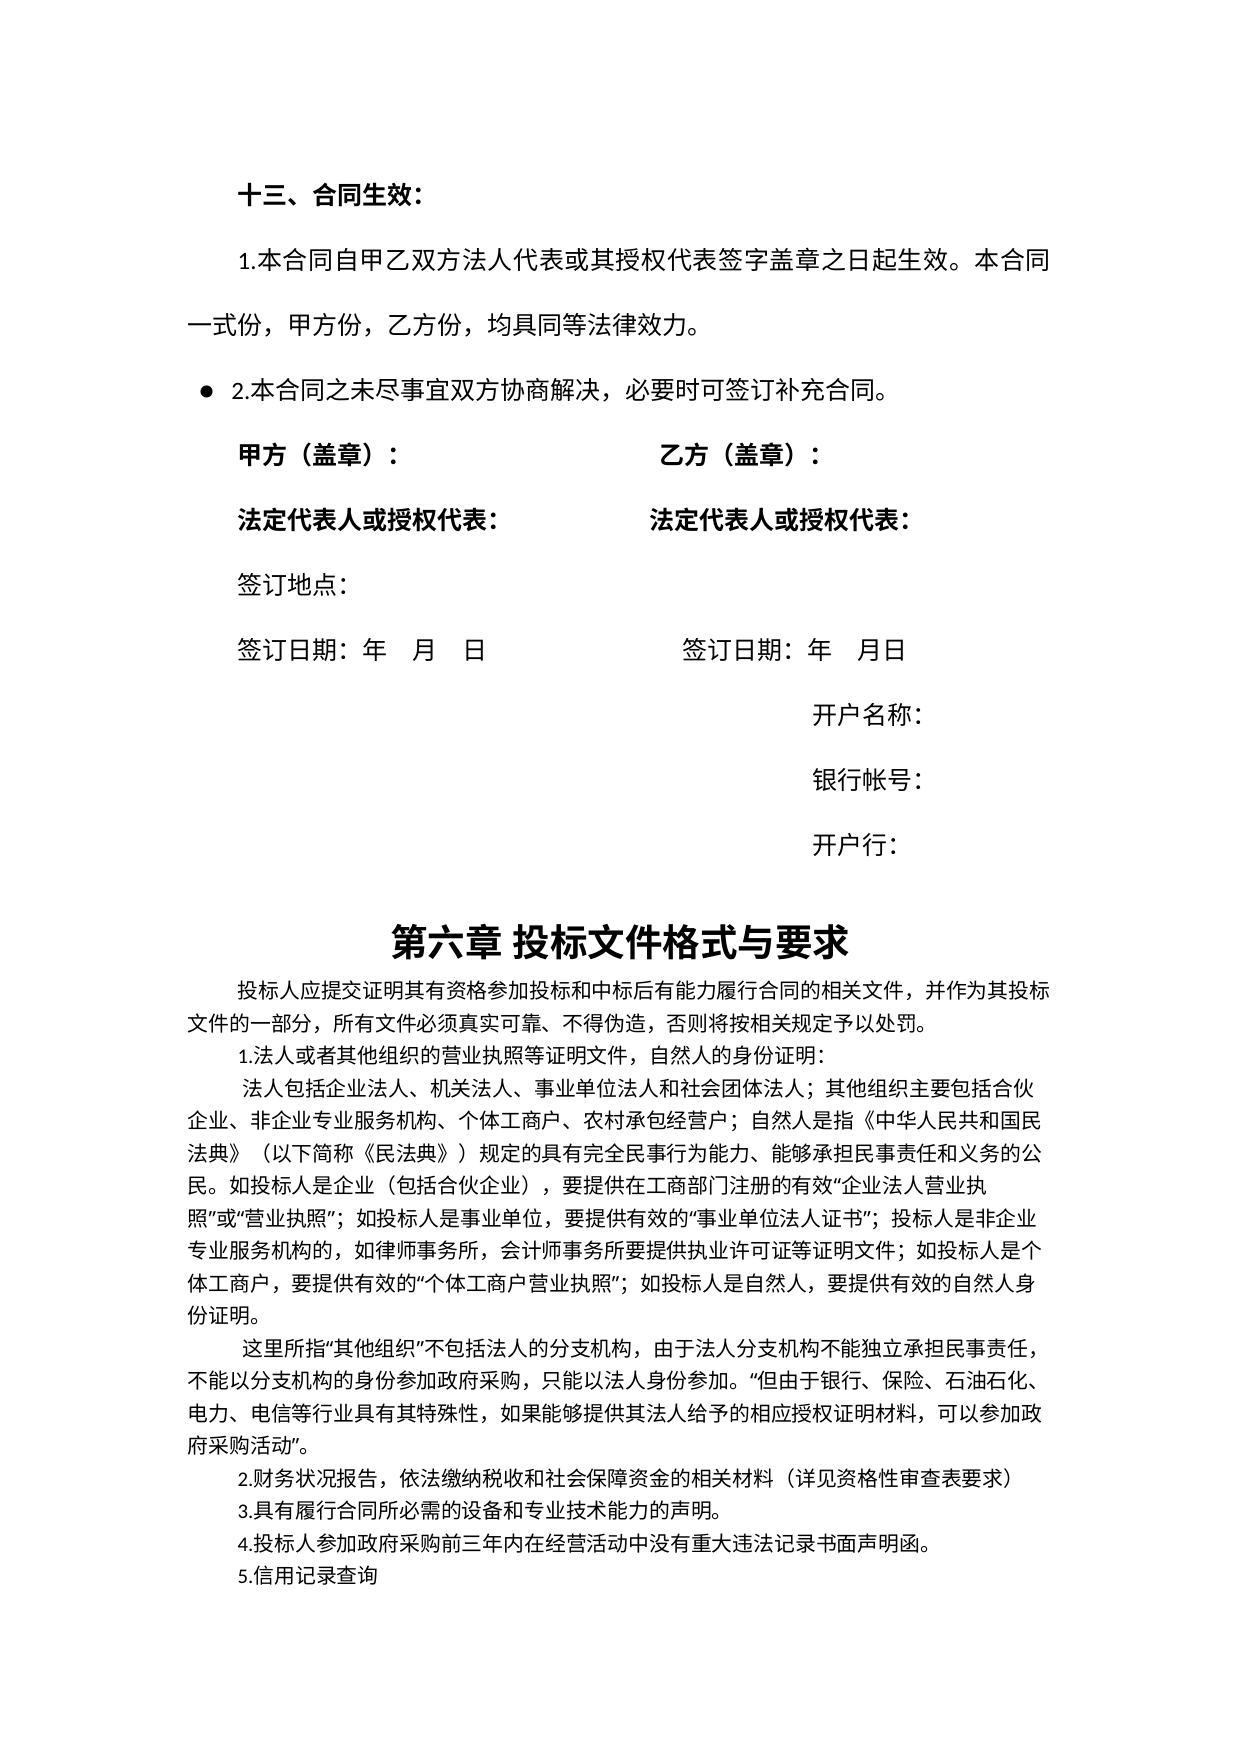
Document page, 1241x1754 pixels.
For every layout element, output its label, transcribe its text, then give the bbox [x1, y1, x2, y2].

text 签订地点： [187, 552, 1053, 617]
text 法定代表人或授权代表： 法定代表人或授权代表： [187, 487, 1053, 552]
text 3.具有履行合同所必需的设备和专业技术能力的声明。 [187, 1494, 1053, 1527]
text 法人包括企业法人、机关法人、事业单位法人和社会团体法人；其他组织主要包括合伙企业、非企业专业服务机构、个体工商户、农村承包经营户；自然人是指《中华人民共和国民法典》（以下简称《民法典》）规定的具有完全民事行为能力、能够承担民事责任和义务的公民。如投标人是企业（包括合伙企业），要提供在工商部门注册的有效“企业法人营业执照”或“营业执照”；如投标人是事业单位，要提供有效的“事业单位法人证书”；投标人是非企业专业服务机构的，如律师事务所，会计师事务所要提供执业许可证等证明文件；如投标人是个体工商户，要提供有效的“个体工商户营业执照”；如投标人是自然人，要提供有效的自然人身份证明。 [187, 1072, 1053, 1332]
text 1.本合同自甲乙双方法人代表或其授权代表签字盖章之日起生效。本合同一式份，甲方份，乙方份，均具同等法律效力。 [187, 227, 1053, 357]
text 签订日期：年 月 日 签订日期：年 月日 [187, 617, 1053, 682]
text 银行帐号： [187, 747, 1053, 812]
text 这里所指“其他组织”不包括法人的分支机构，由于法人分支机构不能独立承担民事责任，不能以分支机构的身份参加政府采购，只能以法人身份参加。“但由于银行、保险、石油石化、电力、电信等行业具有其特殊性，如果能够提供其法人给予的相应授权证明材料，可以参加政府采购活动”。 [187, 1332, 1053, 1462]
text 甲方（盖章）： 乙方（盖章）： [187, 422, 1053, 487]
text 4.投标人参加政府采购前三年内在经营活动中没有重大违法记录书面声明函。 [187, 1527, 1053, 1559]
text 第六章 投标文件格式与要求 [187, 909, 1053, 974]
text 十三、合同生效： [187, 162, 1053, 227]
list 2.本合同之未尽事宜双方协商解决，必要时可签订补充合同。 [198, 357, 1053, 422]
text 5.信用记录查询 [187, 1559, 1053, 1592]
text 开户名称： [187, 682, 1053, 747]
text 1.法人或者其他组织的营业执照等证明文件，自然人的身份证明： [187, 1039, 1053, 1072]
text 开户行： [187, 812, 1053, 877]
text 投标人应提交证明其有资格参加投标和中标后有能力履行合同的相关文件，并作为其投标文件的一部分，所有文件必须真实可靠、不得伪造，否则将按相关规定予以处罚。 [187, 974, 1053, 1039]
text 2.财务状况报告，依法缴纳税收和社会保障资金的相关材料（详见资格性审查表要求） [187, 1462, 1053, 1494]
